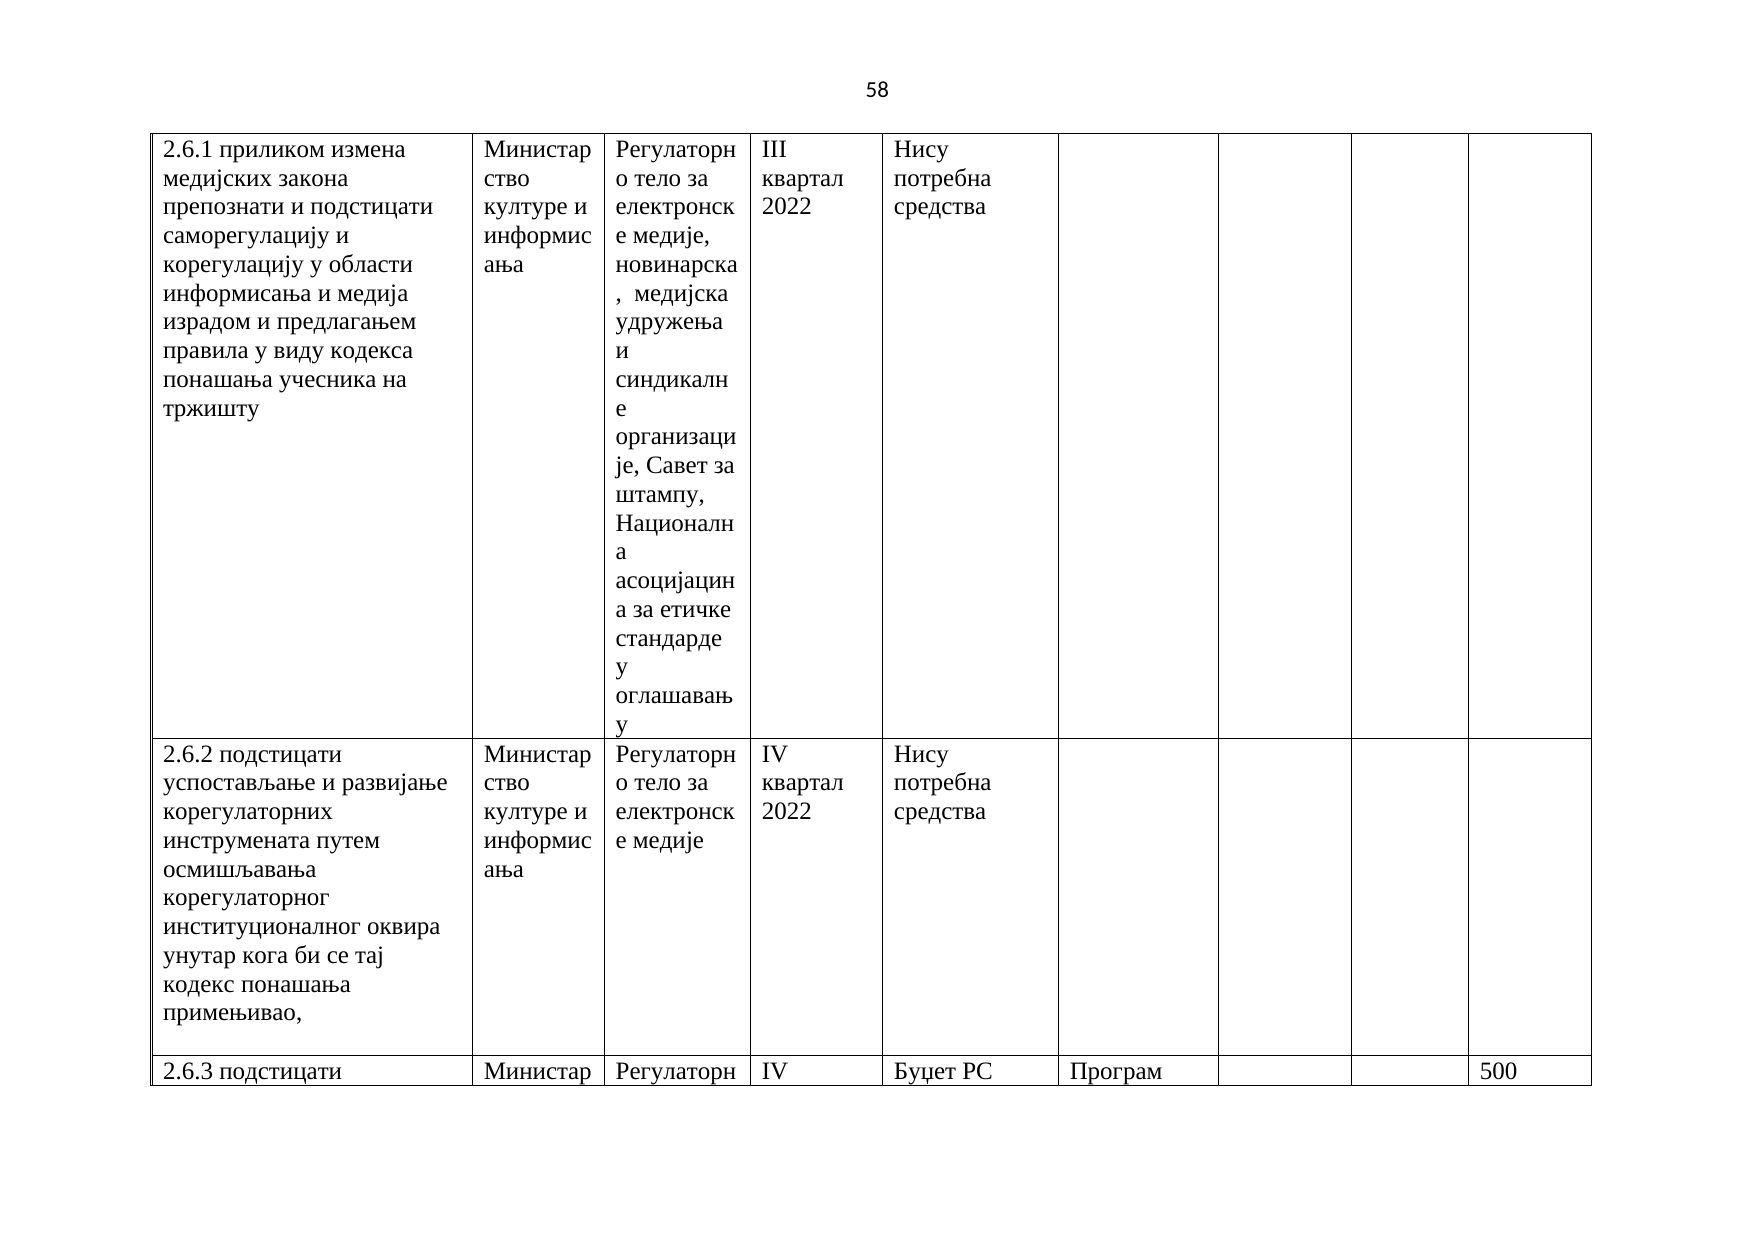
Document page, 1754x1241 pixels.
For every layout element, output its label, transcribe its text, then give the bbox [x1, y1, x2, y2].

table_cell [1059, 134, 1218, 738]
table_cell [1219, 134, 1351, 738]
table_cell [1059, 739, 1218, 1055]
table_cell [473, 1056, 604, 1085]
table_cell [1469, 739, 1591, 1055]
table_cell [605, 1056, 750, 1085]
table_cell IV квартал 2022 [751, 1056, 882, 1085]
table_cell [1352, 134, 1468, 738]
table_cell Нису потребна средства [883, 739, 1058, 1055]
table_cell 500 [1469, 1056, 1591, 1085]
table_cell [1352, 1056, 1468, 1085]
table_cell Министарство културе и информисања [473, 134, 604, 738]
table_cell 2.6.2 подстицати успостављање и развијање корегулаторних инструмената путем осмишљавања корегулаторног институционалног оквира унутар кога би се тај кодекс понашања примењивао, [153, 739, 472, 1055]
table_cell III квартал 2022 [751, 134, 882, 738]
table_cell 2.6.1 приликом измена медијских закона препознати и подстицати саморегулацију и корeгулацију у области информисања и медија израдом и предлагањем правила у виду кодекса понашања учесника на тржишту [153, 134, 472, 738]
table_cell [1219, 739, 1351, 1055]
table_cell Регулаторно тело за електронске медије, новинарска, медијска удружења и синдикалне организације, Савет за штампу, Национална асоцијацина за етичке стандарде у оглашавању [605, 134, 750, 738]
table_cell Буџет РС [883, 1056, 1058, 1085]
table_cell Регулаторно тело за електронске медије [605, 739, 750, 1055]
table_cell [153, 1056, 472, 1085]
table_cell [1059, 1056, 1218, 1085]
table_cell [1219, 1056, 1351, 1085]
table_cell Нису потребна средства [883, 134, 1058, 738]
table_cell Министарство културе и информисања [473, 739, 604, 1055]
table_cell [1469, 134, 1591, 738]
table_cell IV квартал 2022 [751, 739, 882, 1055]
table_cell [1352, 739, 1468, 1055]
